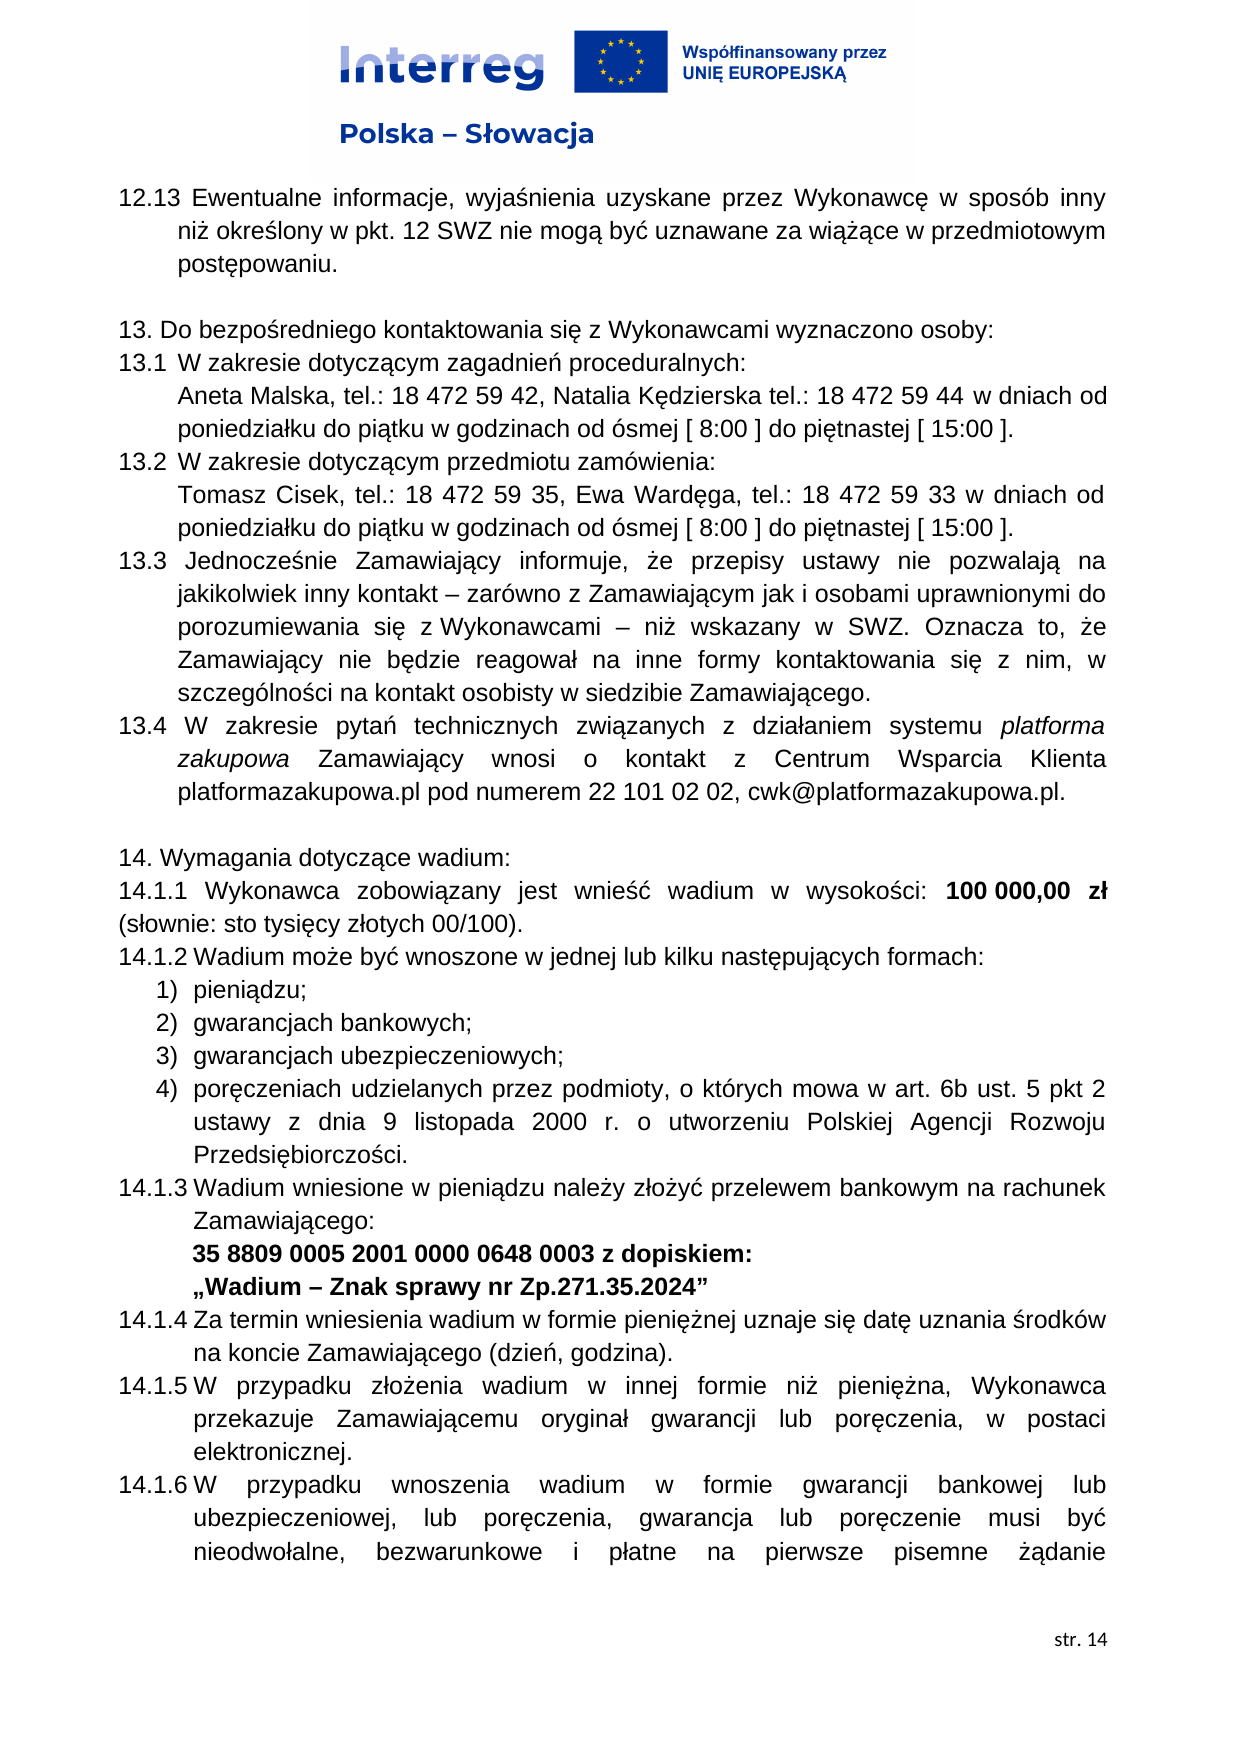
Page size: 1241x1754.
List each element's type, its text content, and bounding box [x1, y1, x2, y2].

text 13. Do bezpośredniego kontaktowania się z Wykonawcami wyznaczono osoby: [118, 315, 1107, 343]
text 35 8809 0005 2001 0000 0648 0003 z dopiskiem: [192, 1239, 1107, 1268]
list poręczeniach udzielanych przez podmioty, o których mowa w art. 6b ust. 5 pkt 2 ustawy z dnia 9 listopada 2000 r. o utworzeniu Polskiej Agencji Rozwoju Przedsiębiorczości. [156, 1074, 1107, 1169]
list gwarancjach bankowych; [156, 1008, 1107, 1037]
list Za termin wniesienia wadium w formie pieniężnej uznaje się datę uznania środków na koncie Zamawiającego (dzień, godzina). [118, 1305, 1107, 1367]
picture [309, 0, 917, 183]
text 13.4 W zakresie pytań technicznych związanych z działaniem systemu platforma zakupowa Zamawiający wnosi o kontakt z Centrum Wsparcia Klienta platformazakupowa.pl pod numerem 22 101 02 02, cwk@platformazakupowa.pl. [118, 711, 1107, 806]
text 14.1.1 Wykonawca zobowiązany jest wnieść wadium w wysokości: 100 000,00 zł (słownie: sto tysięcy złotych 00/100). [118, 876, 1107, 938]
text 13.3 Jednocześnie Zamawiający informuje, że przepisy ustawy nie pozwalają na jakikolwiek inny kontakt – zarówno z Zamawiającym jak i osobami uprawnionymi do porozumiewania się z Wykonawcami – niż wskazany w SWZ. Oznacza to, że Zamawiający nie będzie reagował na inne formy kontaktowania się z nim, w szczególności na kontakt osobisty w siedzibie Zamawiającego. [118, 546, 1107, 707]
text Tomasz Cisek, tel.: 18 472 59 35, Ewa Wardęga, tel.: 18 472 59 33 w dniach od poniedziałku do piątku w godzinach od ósmej [ 8:00 ] do piętnastej [ 15:00 ]. [177, 480, 1107, 542]
list W przypadku złożenia wadium w innej formie niż pieniężna, Wykonawca przekazuje Zamawiającemu oryginał gwarancji lub poręczenia, w postaci elektronicznej. [118, 1371, 1107, 1466]
list Wadium wniesione w pieniądzu należy złożyć przelewem bankowym na rachunek Zamawiającego: [118, 1173, 1107, 1235]
list gwarancjach ubezpieczeniowych; [156, 1041, 1107, 1070]
text 13.1 W zakresie dotyczącym zagadnień proceduralnych: [118, 348, 1107, 376]
list Wadium może być wnoszone w jednej lub kilku następujących formach: [118, 942, 1107, 971]
text 12.13 Ewentualne informacje, wyjaśnienia uzyskane przez Wykonawcę w sposób inny niż określony w pkt. 12 SWZ nie mogą być uznawane za wiążące w przedmiotowym postępowaniu. [118, 183, 1107, 277]
text 13.2 W zakresie dotyczącym przedmiotu zamówienia: [118, 447, 1107, 476]
text 14. Wymagania dotyczące wadium: [118, 843, 1107, 872]
list pieniądzu; [156, 975, 1107, 1004]
text Aneta Malska, tel.: 18 472 59 42, Natalia Kędzierska tel.: 18 472 59 44 w dniach od poniedziałku do piątku w godzinach od ósmej [ 8:00 ] do piętnastej [ 15:00 ]. [177, 381, 1107, 442]
text „Wadium – Znak sprawy nr Zp.271.35.2024” [192, 1272, 1107, 1301]
